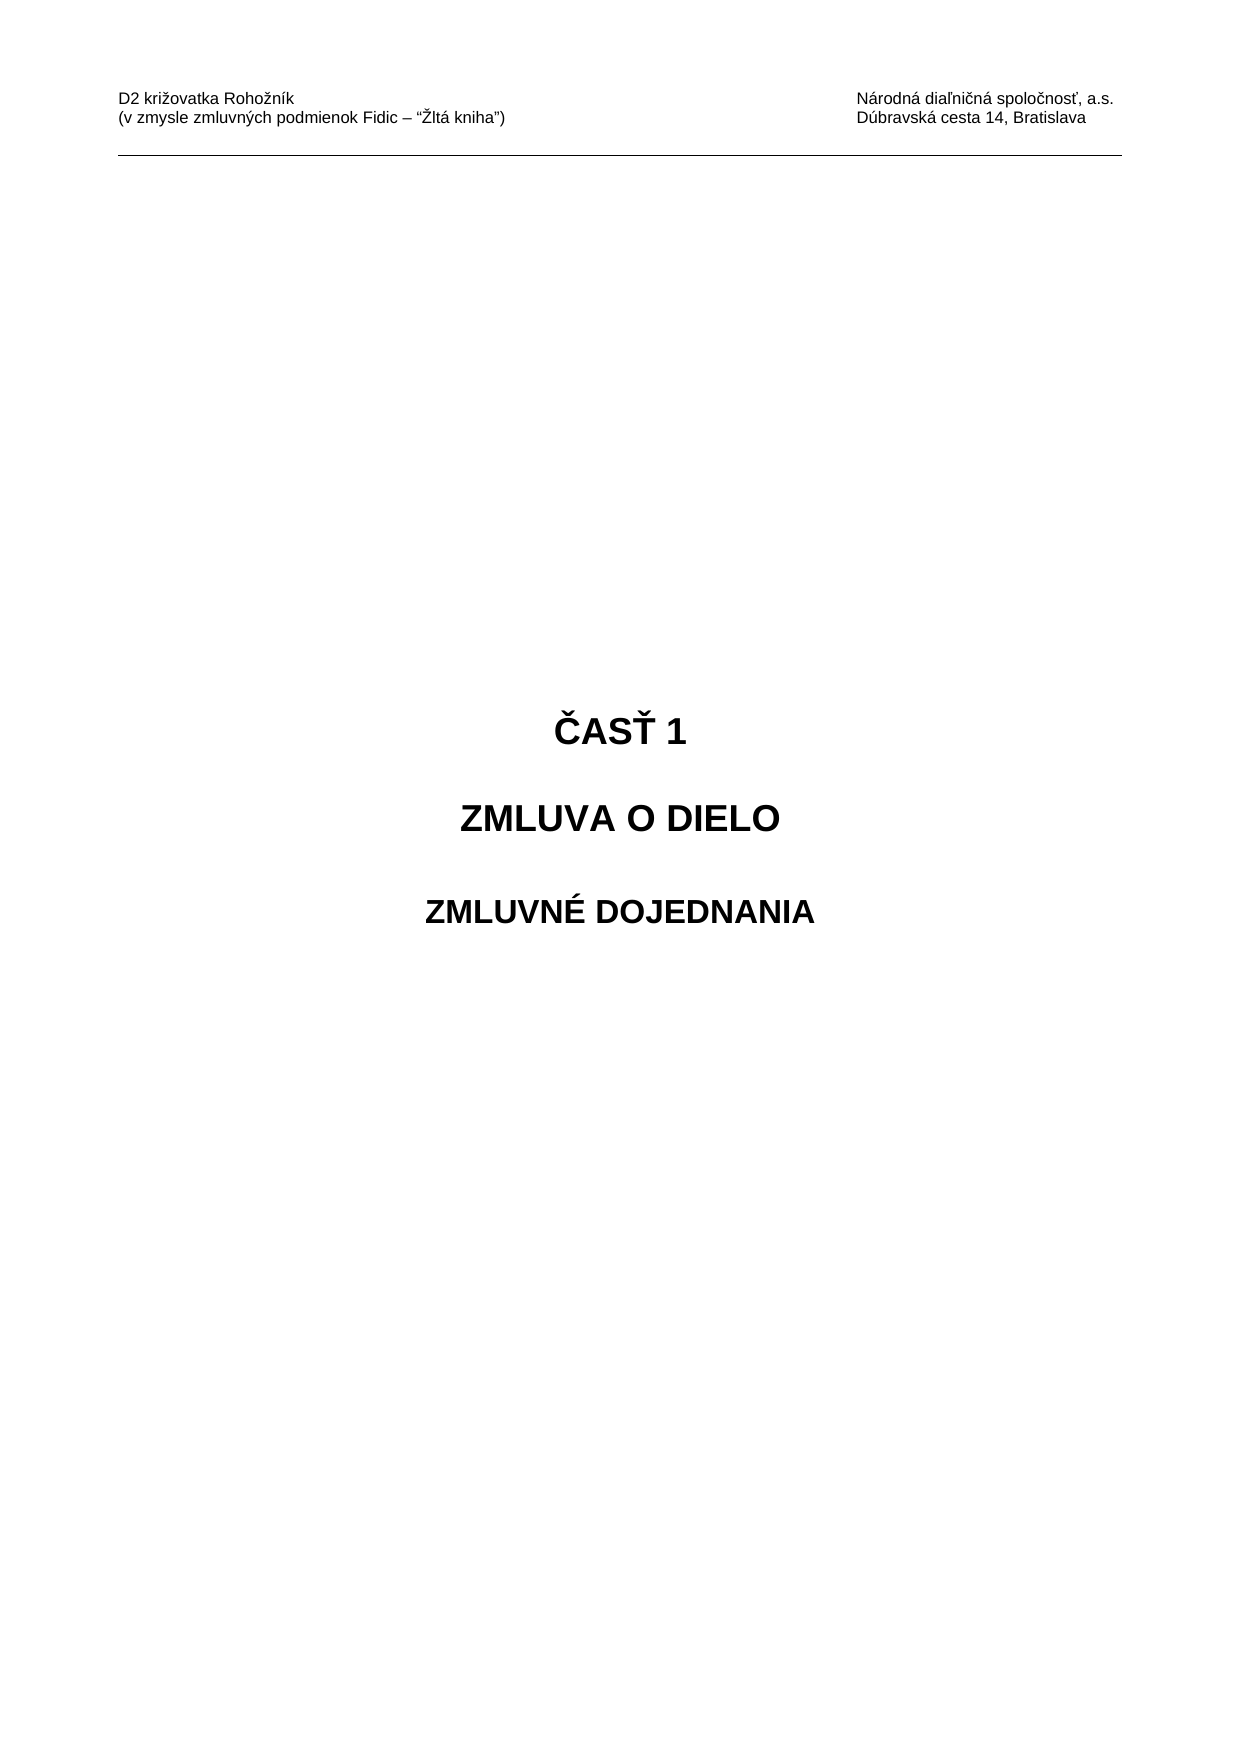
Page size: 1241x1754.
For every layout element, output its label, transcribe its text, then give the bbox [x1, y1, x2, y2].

text ZMLUVA O DIELO [118, 796, 1122, 839]
text Časť 1 [118, 709, 1122, 753]
text ZMLUVNÉ DOJEDNANIA [118, 893, 1122, 931]
